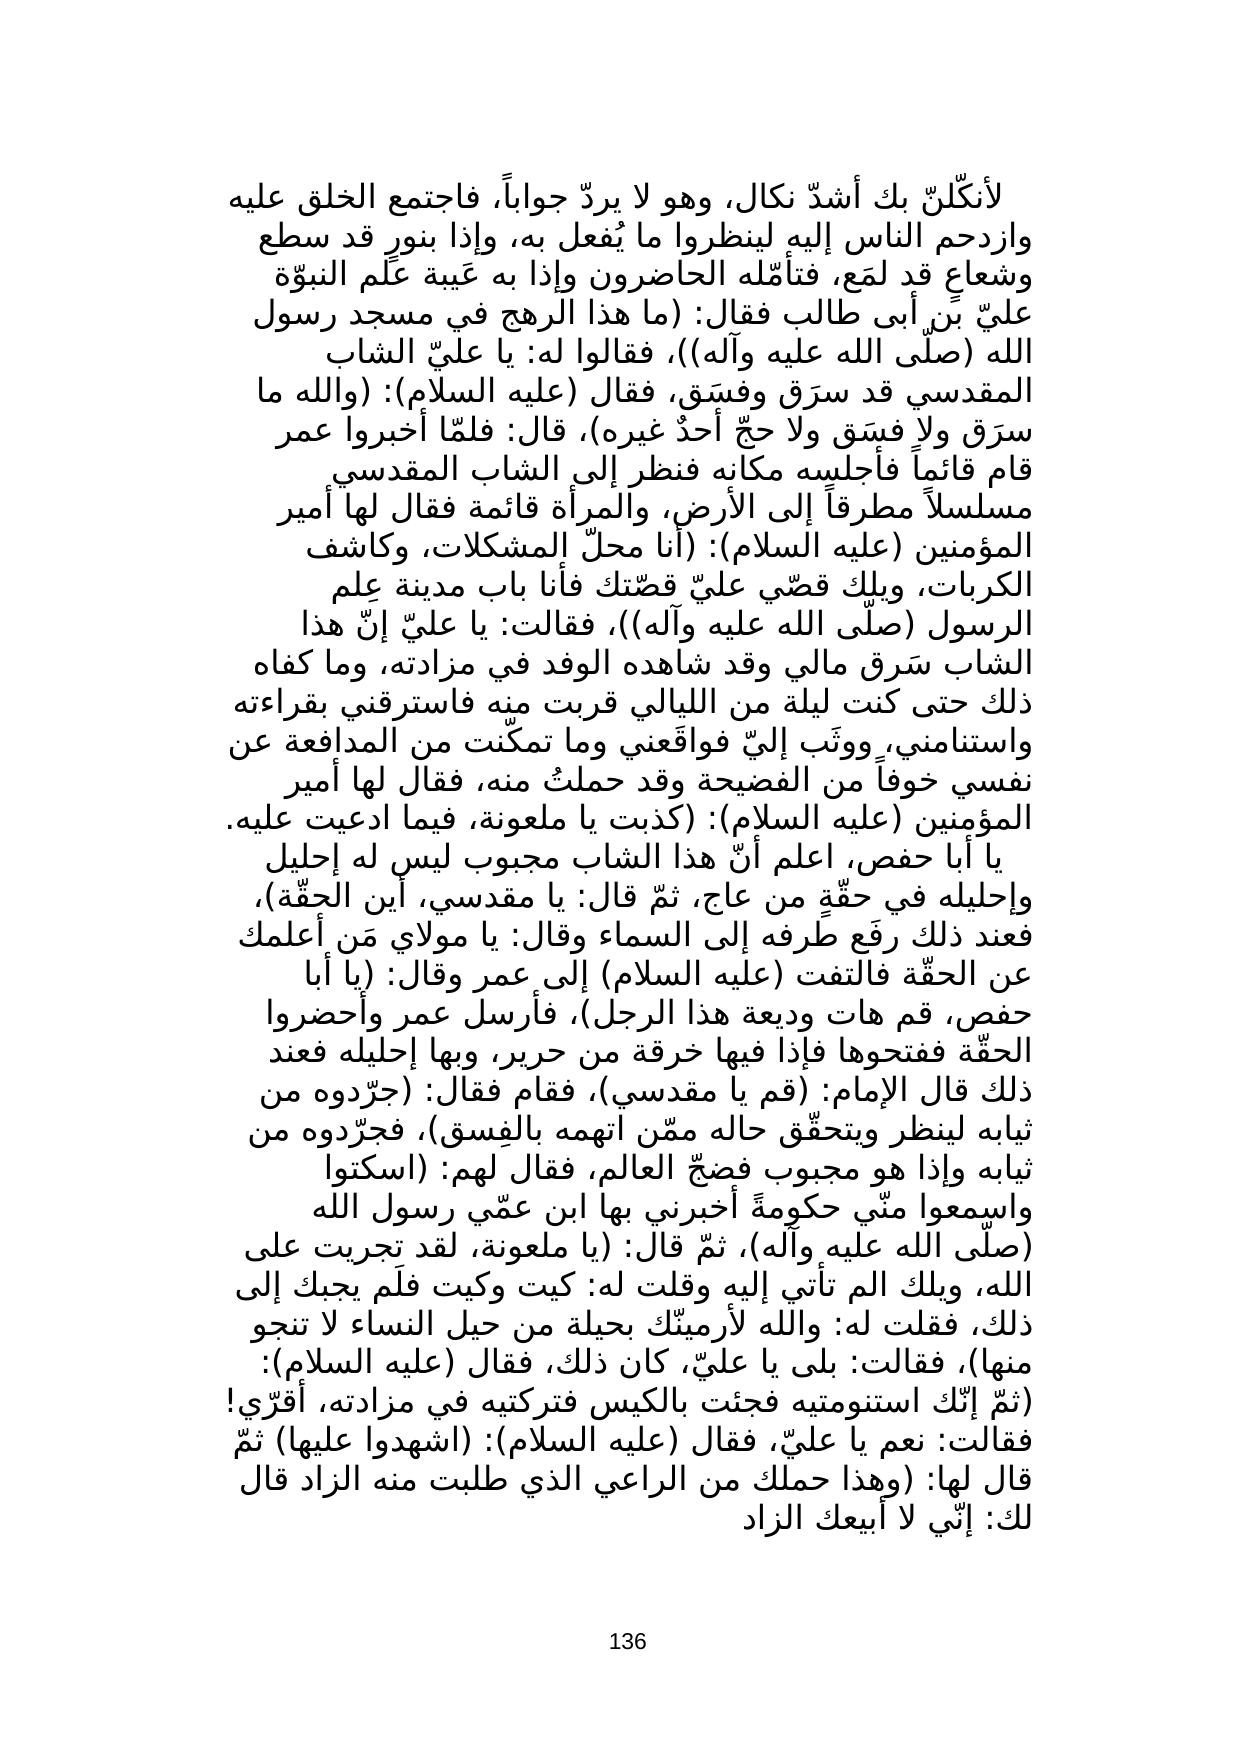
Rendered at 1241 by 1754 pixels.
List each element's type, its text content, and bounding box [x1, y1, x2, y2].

text لأنكّلنّ بك أشدّ نكال، وهو لا يردّ جواباً، فاجتمع الخلق عليه وازدحم الناس إليه لينظروا ما يُفعل به، وإذا بنورٍ قد سطع وشعاعٍ قد لمَع، فتأمّله الحاضرون وإذا به عَيبة علم النبوّة عليّ بن أبى طالب فقال: (ما هذا الرهج في مسجد رسول الله (صلّى الله عليه وآله))، فقالوا له: يا عليّ الشاب المقدسي قد سرَق وفسَق، فقال (عليه السلام): (والله ما سرَق ولا فسَق ولا حجّ أحدٌ غيره)، قال: فلمّا أخبروا عمر قام قائماً فأجلسه مكانه فنظر إلى الشاب المقدسي مسلسلاً مطرقاً إلى الأرض، والمرأة قائمة فقال لها أمير المؤمنين (عليه السلام): (أنا محلّ المشكلات، وكاشف الكربات، ويلك قصّي عليّ قصّتك فأنا باب مدينة عِلم الرسول (صلّى الله عليه وآله))، فقالت: يا عليّ إنّ هذا الشاب سَرق مالي وقد شاهده الوفد في مزادته، وما كفاه ذلك حتى كنت ليلة من الليالي قربت منه فاسترقني بقراء‌ته واستنامني، ووثَب إليّ فواقَعني وما تمكّنت من المدافعة عن نفسي خوفاً من الفضيحة وقد حملتُ منه، فقال لها أمير المؤمنين (عليه السلام): (كذبت يا ملعونة، فيما ادعيت عليه. [222, 177, 1033, 838]
text يا أبا حفص، اعلم أنّ هذا الشاب مجبوب ليس له إحليل وإحليله في حقّةٍ من عاج، ثمّ قال: يا مقدسي، أين الحقّة)، فعند ذلك رفَع طرفه إلى السماء وقال: يا مولاي مَن أعلمك عن الحقّة فالتفت (عليه السلام) إلى عمر وقال: (يا أبا حفص، قم هات وديعة هذا الرجل)، فأرسل عمر وأحضروا الحقّة ففتحوها فإذا فيها خرقة من حرير، وبها إحليله فعند ذلك قال الإمام: (قم يا مقدسي)، فقام فقال: (جرّدوه من ثيابه لينظر ويتحقّق حاله ممّن اتهمه بالفِسق)، فجرّدوه من ثيابه وإذا هو مجبوب فضجّ العالم، فقال لهم: (اسكتوا واسمعوا منّي حكومةً أخبرني بها ابن عمّي رسول الله (صلّى الله عليه وآله)، ثمّ قال: (يا ملعونة، لقد تجريت على الله، ويلك الم تأتي إليه وقلت له: كيت وكيت فلَم يجبك إلى ذلك، فقلت له: والله لأرمينّك بحيلة من حيل النساء لا تنجو منها)، فقالت: بلى يا عليّ، كان ذلك، فقال (عليه السلام): (ثمّ إنّك استنومتيه فجئت بالكيس فتركتيه في مزادته، أقرّي! فقالت: نعم يا عليّ، فقال (عليه السلام): (اشهدوا عليها) ثمّ قال لها: (وهذا حملك من الراعي الذي طلبت منه الزاد قال لك: إنّي لا أبيعك الزاد [222, 838, 1033, 1537]
